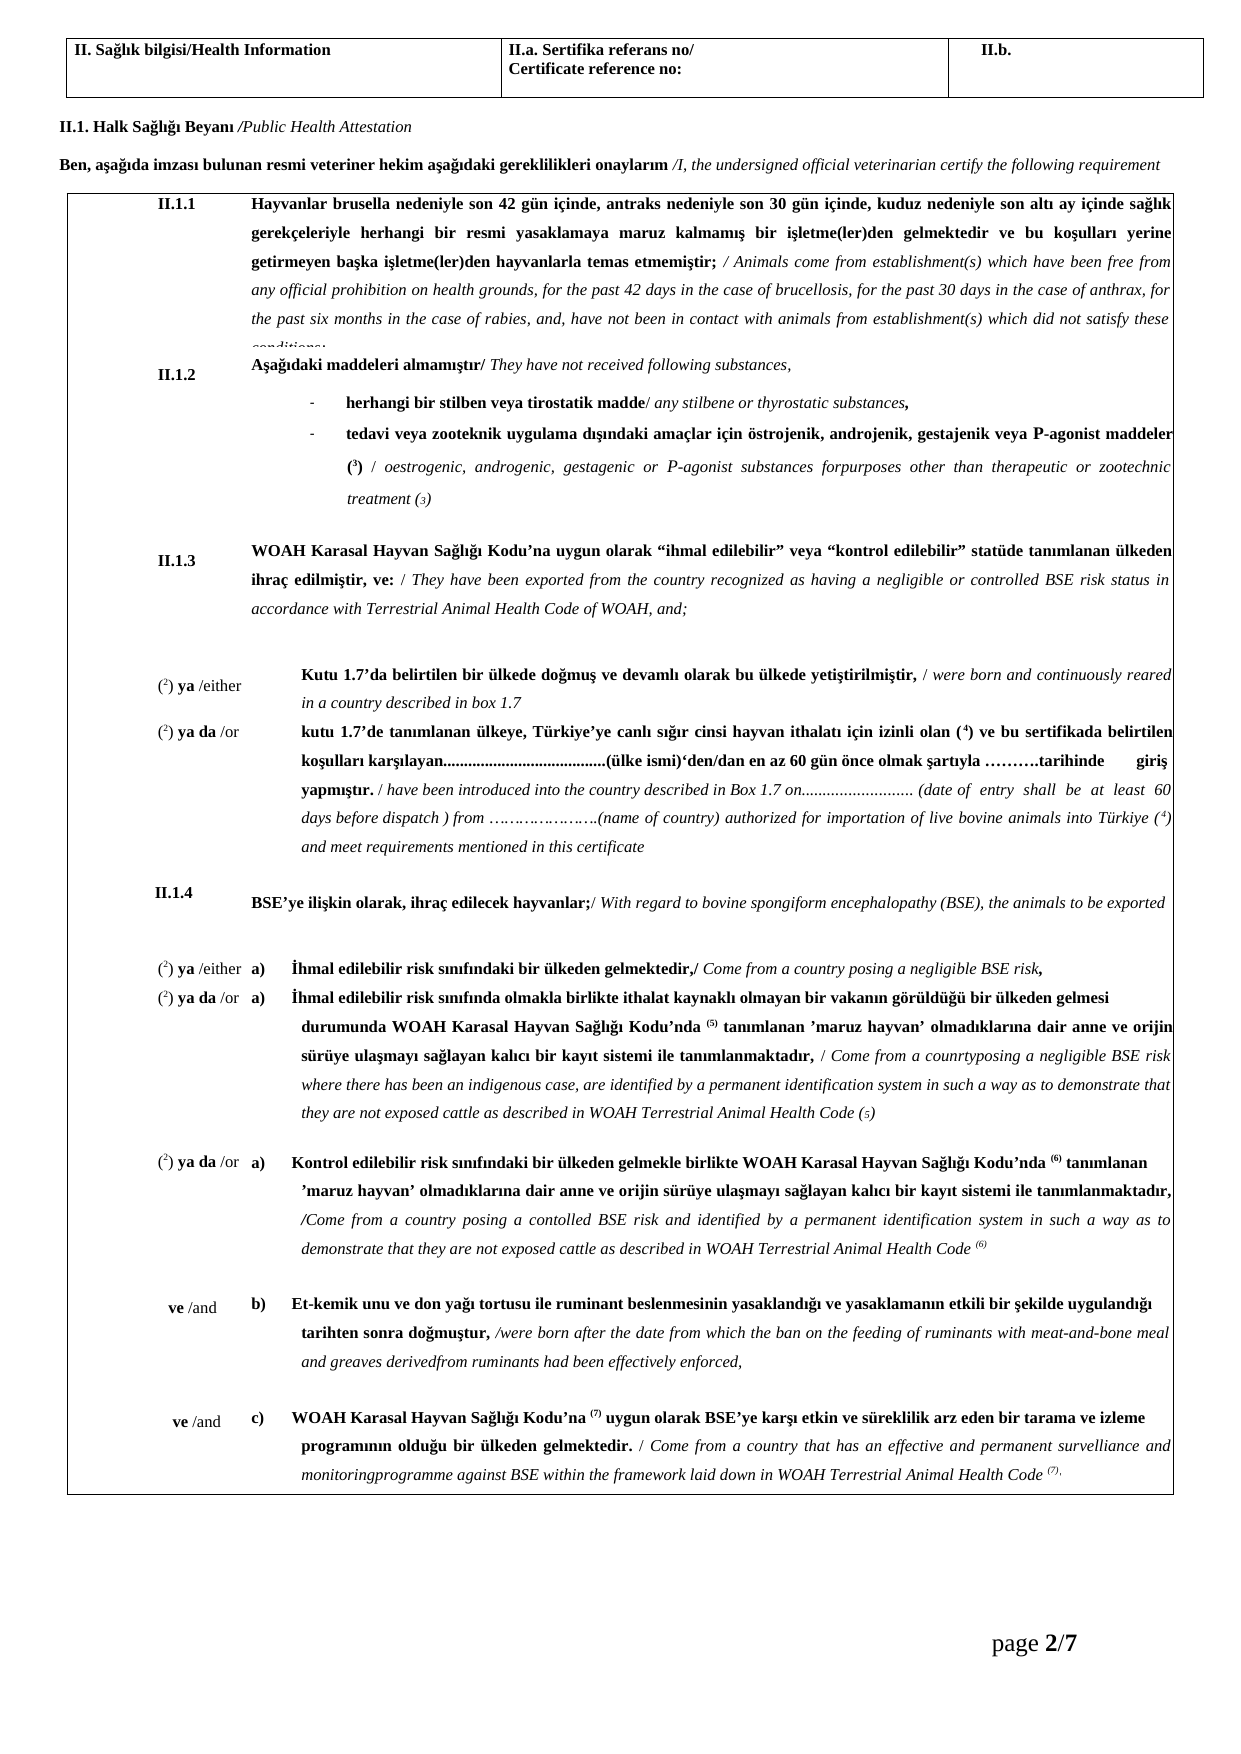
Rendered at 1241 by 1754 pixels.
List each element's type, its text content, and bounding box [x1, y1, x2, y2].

table_cell II.1.4 [68, 867, 250, 948]
table_cell (2) ya da /or [68, 1141, 250, 1279]
table_cell WOAH Karasal Hayvan Sağlığı Kodu’na uygun olarak “ihmal edilebilir” veya “kontrol edilebilir” statüde tanımlanan ülkeden ihraç edilmiştir, ve: / They have been exported from the country recognized as having a negligible or controlled BSE risk status in accordance with Terrestrial Animal Health Code of WOAH, and; [250, 520, 1173, 649]
table_cell Kutu 1.7’da belirtilen bir ülkede doğmuş ve devamlı olarak bu ülkede yetiştirilmiştir, / were born and continuously reared in a country described in box 1.7 [250, 649, 1173, 722]
table_cell II.1.2 [68, 346, 250, 519]
table_cell BSE’ye ilişkin olarak, ihraç edilecek hayvanlar;/ With regard to bovine spongiform encephalopathy (BSE), the animals to be exported [250, 867, 1173, 948]
table_cell ve /and [68, 1396, 250, 1494]
table_header II.1.1 [68, 194, 250, 346]
table_cell ve /and [68, 1279, 250, 1396]
text II.1. Halk Sağlığı Beyanı /Public Health Attestation [59, 117, 1182, 136]
table_cell II.1.3 [68, 520, 250, 649]
table_cell b) Et-kemik unu ve don yağı tortusu ile ruminant beslenmesinin yasaklandığı ve yasaklamanın etkili bir şekilde uygulandığı tarihten sonra doğmuştur, /were born after the date from which the ban on the feeding of ruminants with meat-and-bone meal and greaves derivedfrom ruminants had been effectively enforced, [250, 1279, 1173, 1396]
table_cell a) Kontrol edilebilir risk sınıfındaki bir ülkeden gelmekle birlikte WOAH Karasal Hayvan Sağlığı Kodu’nda (6) tanımlanan ’maruz hayvan’ olmadıklarına dair anne ve orijin sürüye ulaşmayı sağlayan kalıcı bir kayıt sistemi ile tanımlanmaktadır, /Come from a country posing a contolled BSE risk and identified by a permanent identification system in such a way as to demonstrate that they are not exposed cattle as described in WOAH Terrestrial Animal Health Code (6) [250, 1141, 1173, 1279]
table_header Hayvanlar brusella nedeniyle son 42 gün içinde, antraks nedeniyle son 30 gün içinde, kuduz nedeniyle son altı ay içinde sağlık gerekçeleriyle herhangi bir resmi yasaklamaya maruz kalmamış bir işletme(ler)den gelmektedir ve bu koşulları yerine getirmeyen başka işletme(ler)den hayvanlarla temas etmemiştir; / Animals come from establishment(s) which have been free from any official prohibition on health grounds, for the past 42 days in the case of brucellosis, for the past 30 days in the case of anthrax, for the past six months in the case of rabies, and, have not been in contact with animals from establishment(s) which did not satisfy these conditions; [250, 194, 1173, 346]
table_cell Aşağıdaki maddeleri almamıştır/ They have not received following substances, herhangi bir stilben veya tirostatik madde/ any stilbene or thyrostatic substances, tedavi veya zooteknik uygulama dışındaki amaçlar için östrojenik, androjenik, gestajenik veya P-agonist maddeler (3) / oestrogenic, androgenic, gestagenic or P-agonist substances forpurposes other than therapeutic or zootechnic treatment (3) [250, 346, 1173, 519]
table_cell a) İhmal edilebilir risk sınıfındaki bir ülkeden gelmektedir,/ Come from a country posing a negligible BSE risk, [250, 948, 1173, 988]
table_cell kutu 1.7’de tanımlanan ülkeye, Türkiye’ye canlı sığır cinsi hayvan ithalatı için izinli olan (4) ve bu sertifikada belirtilen koşulları karşılayan (ülke ismi)‘den/dan en az 60 gün önce olmak şartıyla ……….tarihinde giriş yapmıştır. / have been introduced into the country described in Box 1.7 on (date of entry shall be at least 60 days before dispatch ) from ………………….(name of country) authorized for importation of live bovine animals into Türkiye (4) and meet requirements mentioned in this certificate [250, 722, 1173, 867]
table_cell (2) ya /either [68, 948, 250, 988]
table_cell (2) ya da /or [68, 988, 250, 1141]
table_cell c) WOAH Karasal Hayvan Sağlığı Kodu’na (7) uygun olarak BSE’ye karşı etkin ve süreklilik arz eden bir tarama ve izleme programının olduğu bir ülkeden gelmektedir. / Come from a country that has an effective and permanent survelliance and monitoringprogramme against BSE within the framework laid down in WOAH Terrestrial Animal Health Code (7)' [250, 1396, 1173, 1494]
table_cell a) İhmal edilebilir risk sınıfında olmakla birlikte ithalat kaynaklı olmayan bir vakanın görüldüğü bir ülkeden gelmesi durumunda WOAH Karasal Hayvan Sağlığı Kodu’nda (5) tanımlanan ’maruz hayvan’ olmadıklarına dair anne ve orijin sürüye ulaşmayı sağlayan kalıcı bir kayıt sistemi ile tanımlanmaktadır, / Come from a counrtyposing a negligible BSE risk where there has been an indigenous case, are identified by a permanent identification system in such a way as to demonstrate that they are not exposed cattle as described in WOAH Terrestrial Animal Health Code (5) [250, 988, 1173, 1141]
table_cell (2) ya /either [68, 649, 250, 722]
table_cell (2) ya da /or [68, 722, 250, 867]
text Ben, aşağıda imzası bulunan resmi veteriner hekim aşağıdaki gereklilikleri onaylarım /I, the undersigned official veterinarian certify the following requirement [59, 155, 1182, 174]
